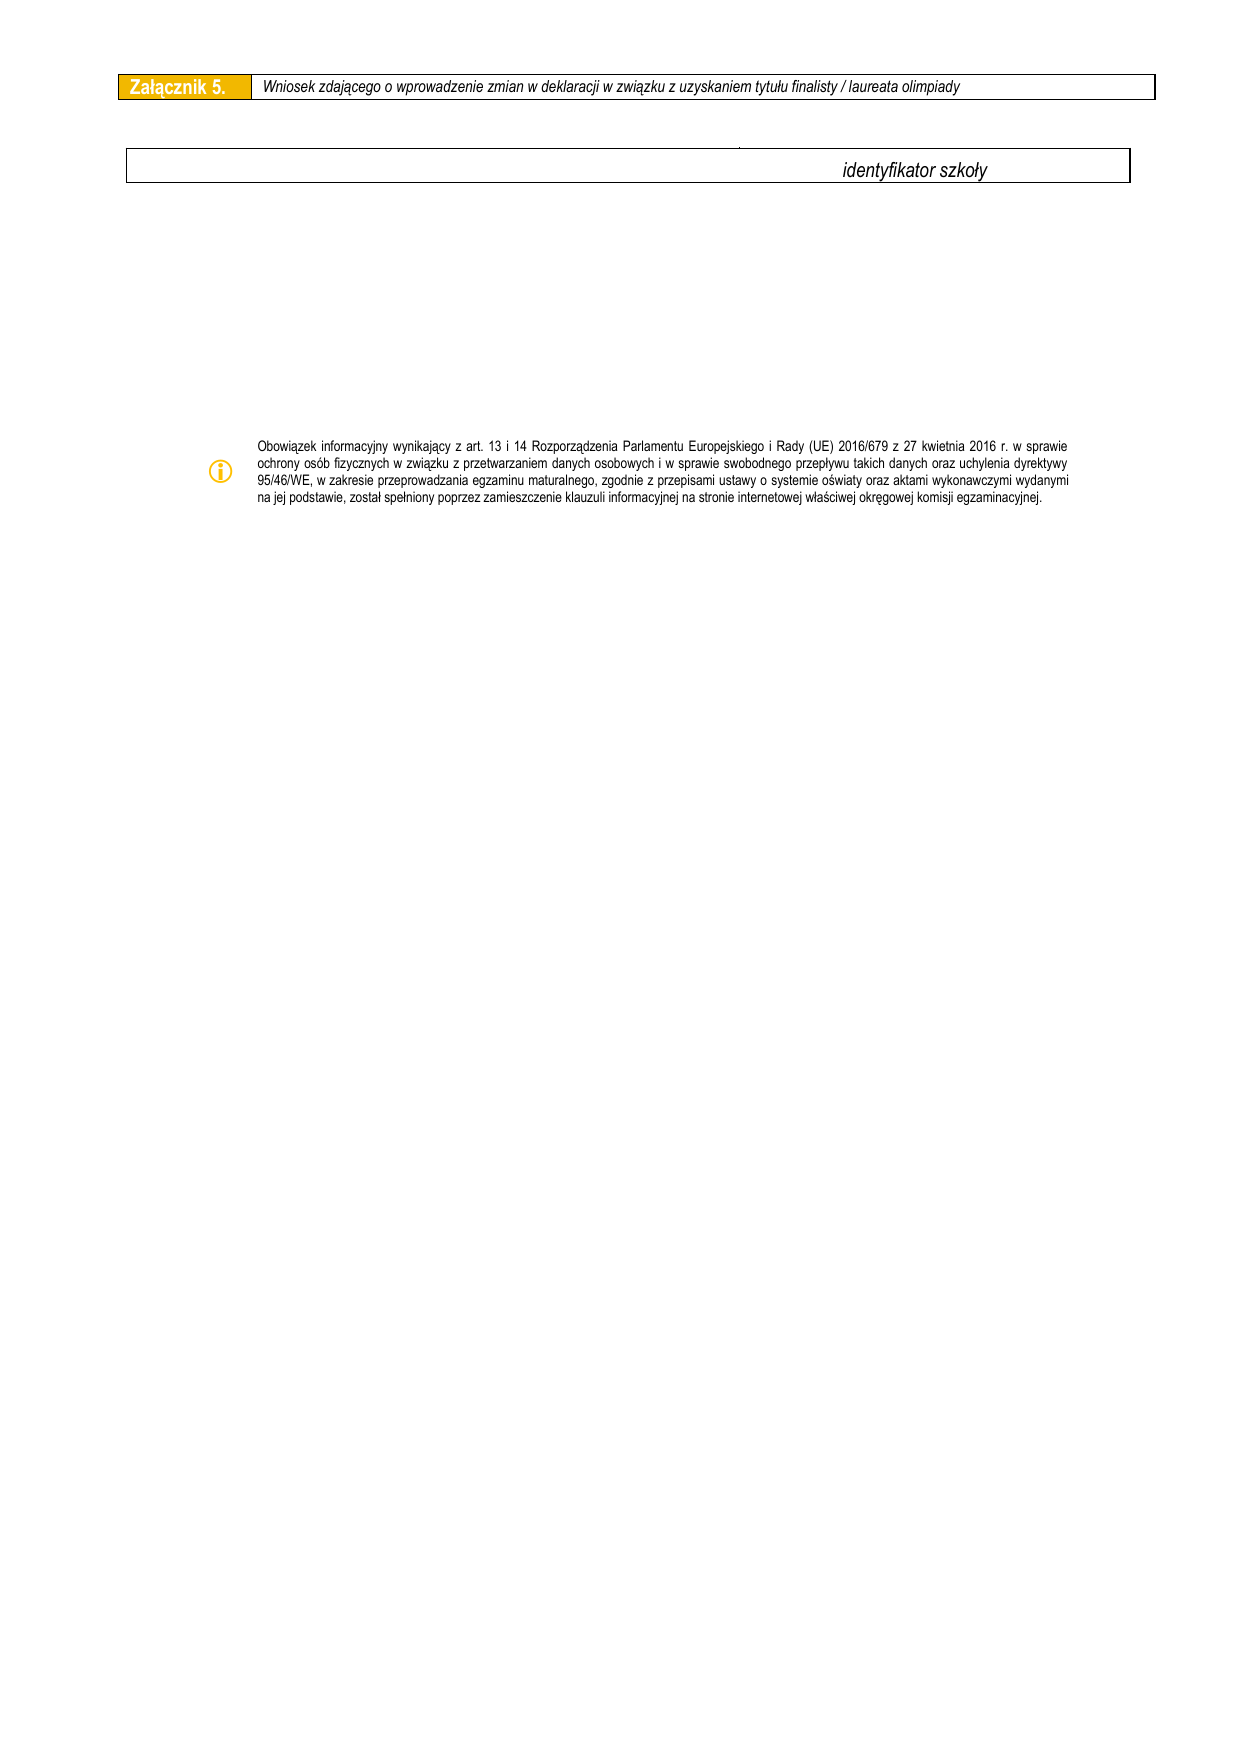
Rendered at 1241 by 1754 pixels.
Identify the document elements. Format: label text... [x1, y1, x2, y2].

table_cell [127, 149, 739, 182]
table_cell identyfikator szkoły [739, 149, 1092, 182]
table_cell [1092, 149, 1129, 182]
